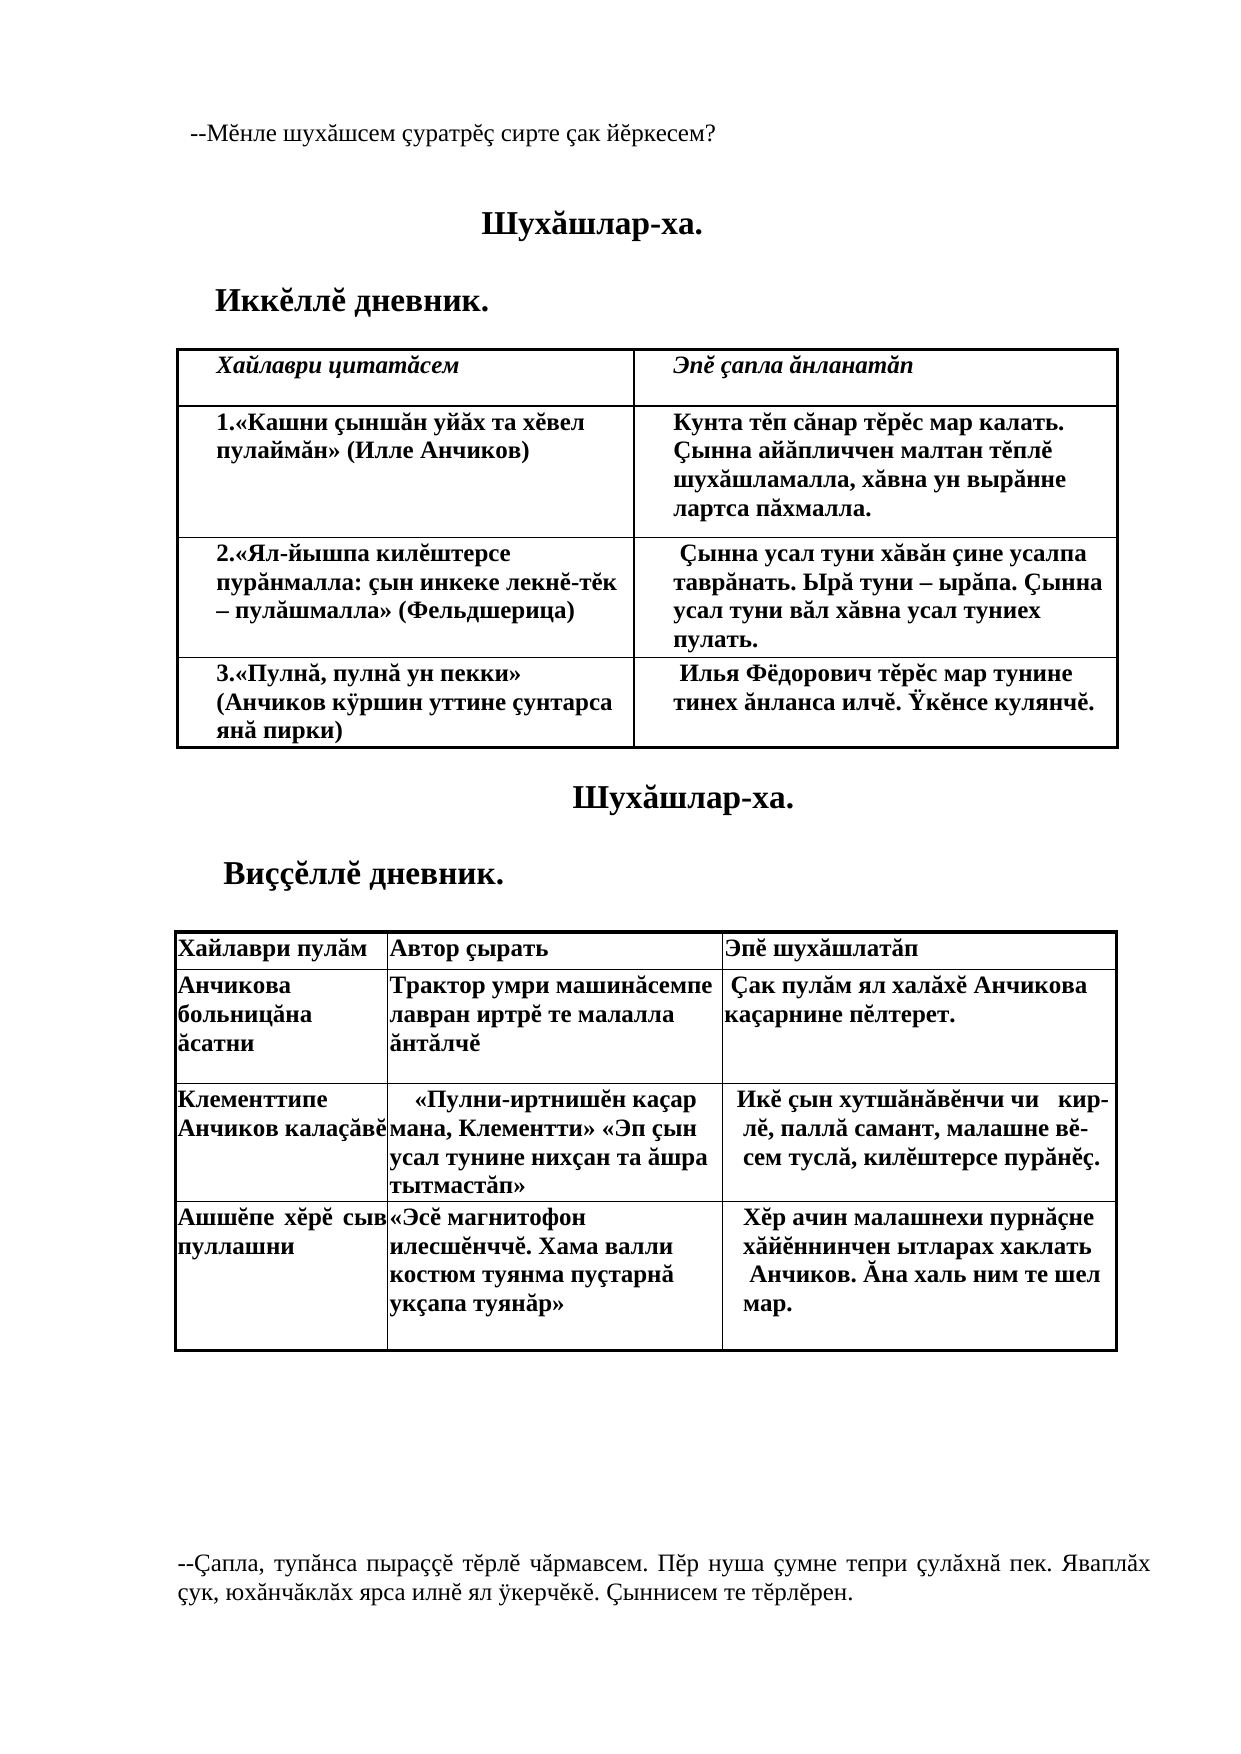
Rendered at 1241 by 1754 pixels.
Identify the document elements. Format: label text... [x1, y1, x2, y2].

table_header Хайлаври пулăм [177, 934, 387, 969]
table_cell Клементтипе Анчиков калаçăвĕ [177, 1084, 387, 1201]
table_header Эпĕ шухăшлатăп [723, 934, 1115, 969]
table_cell «Пулни-иртнишĕн каçар мана, Клементти» «Эп çын усал тунине нихçан та ăшра тытмастăп» [388, 1084, 722, 1201]
table_cell 3.«Пулнă, пулнă ун пекки» (Анчиков кÿршин уттине çунтарса янă пирки) [179, 658, 633, 746]
table_header Автор çырать [388, 934, 722, 969]
text Шухăшлар-ха. [215, 777, 1152, 815]
table_cell Трактор умри машинăсемпе лавран иртрĕ те малалла ăнтăлчĕ [388, 970, 722, 1083]
table_header Эпĕ çапла ăнланатăп [635, 351, 1116, 405]
table_cell Кунта тĕп сăнар тĕрĕс мар калать. Çынна айăпличчен малтан тĕплĕ шухăшламалла, хăвна ун вырăнне лартса пăхмалла. [635, 407, 1116, 536]
text Иккĕллĕ дневник. [215, 280, 1152, 319]
table_cell Илья Фёдорович тĕрĕс мар тунине тинех ăнланса илчĕ. Ϋкĕнсе кулянчĕ. [635, 658, 1116, 746]
text Виççĕллĕ дневник. [215, 854, 1152, 892]
table_header Хайлаври цитатăсем [179, 351, 633, 405]
text --Мĕнле шухăшсем çуратрĕç сирте çак йĕркесем? [190, 118, 1152, 147]
table_cell Анчикова больницăна ăсатни [177, 970, 387, 1083]
table_cell Хĕр ачин малашнехи пурнăçне хăйĕннинчен ытларах хаклать Анчиков. Ăна халь ним те шел мар. [723, 1202, 1115, 1349]
table_cell Ашшĕпе хĕрĕ сыв пуллашни [177, 1202, 387, 1349]
table_cell «Эсĕ магнитофон илесшĕнччĕ. Хама валли костюм туянма пуçтарнă укçапа туянăр» [388, 1202, 722, 1349]
table_cell Çынна усал туни хăвăн çине усалпа таврăнать. Ырă туни – ырăпа. Çынна усал туни вăл хăвна усал туниех пулать. [635, 538, 1116, 656]
table_cell 1.«Кашни çыншăн уйăх та хĕвел пулаймăн» (Илле Анчиков) [179, 407, 633, 536]
table_cell 2.«Ял-йышпа килĕштерсе пурăнмалла: çын инкеке лекнĕ-тĕк – пулăшмалла» (Фельдшерица) [179, 538, 633, 656]
table_cell Икĕ çын хутшăнăвĕнчи чи кир- лĕ, паллă самант, малашне вĕ- сем туслă, килĕштерсе пурăнĕç. [723, 1084, 1115, 1201]
text --Çапла, тупăнса пыраççĕ тĕрлĕ чăрмавсем. Пĕр нуша çумне тепри çулăхнă пек. Яваплăх çук, юхăнчăклăх ярса илнĕ ял ÿкерчĕкĕ. Çыннисем те тĕрлĕрен. [177, 1548, 1152, 1606]
table_cell Çак пулăм ял халăхĕ Анчикова каçарнине пĕлтерет. [723, 970, 1115, 1083]
text Шухăшлар-ха. [215, 204, 1152, 242]
